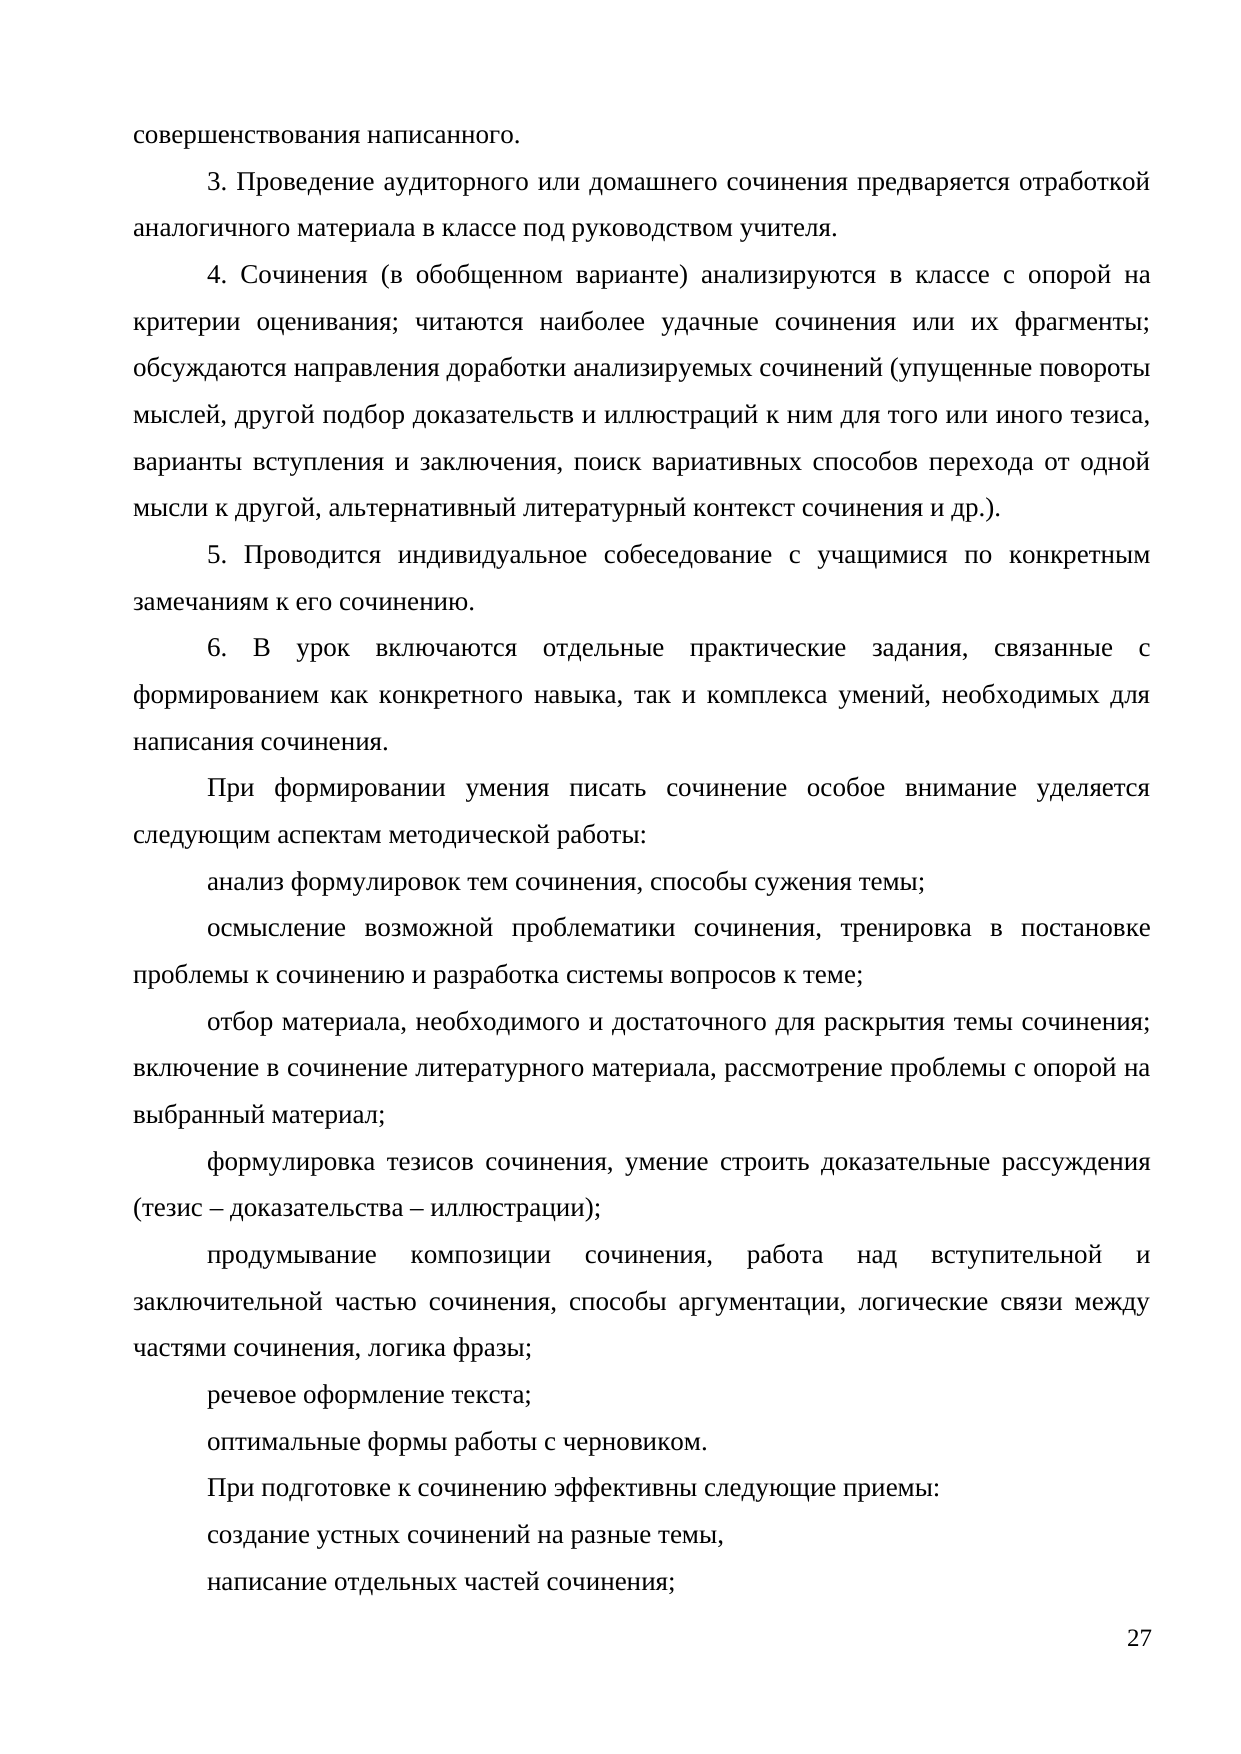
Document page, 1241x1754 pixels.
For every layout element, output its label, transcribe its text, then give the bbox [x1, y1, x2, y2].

text написание отдельных частей сочинения; [207, 1565, 1152, 1596]
text При формировании умения писать сочинение особое внимание уделяется следующим аспектам методической работы: [133, 771, 1152, 849]
text отбор материала, необходимого и достаточного для раскрытия темы сочинения; включение в сочинение литературного материала, рассмотрение проблемы с опорой на выбранный материал; [133, 1005, 1152, 1129]
text При подготовке к сочинению эффективны следующие приемы: [133, 1471, 1152, 1503]
text создание устных сочинений на разные темы, [133, 1518, 1152, 1549]
text оптимальные формы работы с черновиком. [133, 1425, 1152, 1456]
text формулировка тезисов сочинения, умение строить доказательные рассуждения (тезис – доказательства – иллюстрации); [133, 1145, 1152, 1223]
text продумывание композиции сочинения, работа над вступительной и заключительной частью сочинения, способы аргументации, логические связи между частями сочинения, логика фразы; [133, 1238, 1152, 1363]
text анализ формулировок тем сочинения, способы сужения темы; [133, 865, 1152, 896]
text речевое оформление текста; [133, 1378, 1152, 1409]
text 3. Проведение аудиторного или домашнего сочинения предваряется отработкой аналогичного материала в классе под руководством учителя. [133, 165, 1152, 243]
text осмысление возможной проблематики сочинения, тренировка в постановке проблемы к сочинению и разработка системы вопросов к теме; [133, 911, 1152, 989]
text 6. В урок включаются отдельные практические задания, связанные с формированием как конкретного навыка, так и комплекса умений, необходимых для написания сочинения. [133, 631, 1152, 756]
text 5. Проводится индивидуальное собеседование с учащимися по конкретным замечаниям к его сочинению. [133, 538, 1152, 616]
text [133, 118, 1152, 149]
text 4. Сочинения (в обобщенном варианте) анализируются в классе с опорой на критерии оценивания; читаются наиболее удачные сочинения или их фрагменты; обсуждаются направления доработки анализируемых сочинений (упущенные повороты мыслей, другой подбор доказательств и иллюстраций к ним для того или иного тезиса, варианты вступления и заключения, поиск вариативных способов перехода от одной мысли к другой, альтернативный литературный контекст сочинения и др.). [133, 258, 1152, 523]
